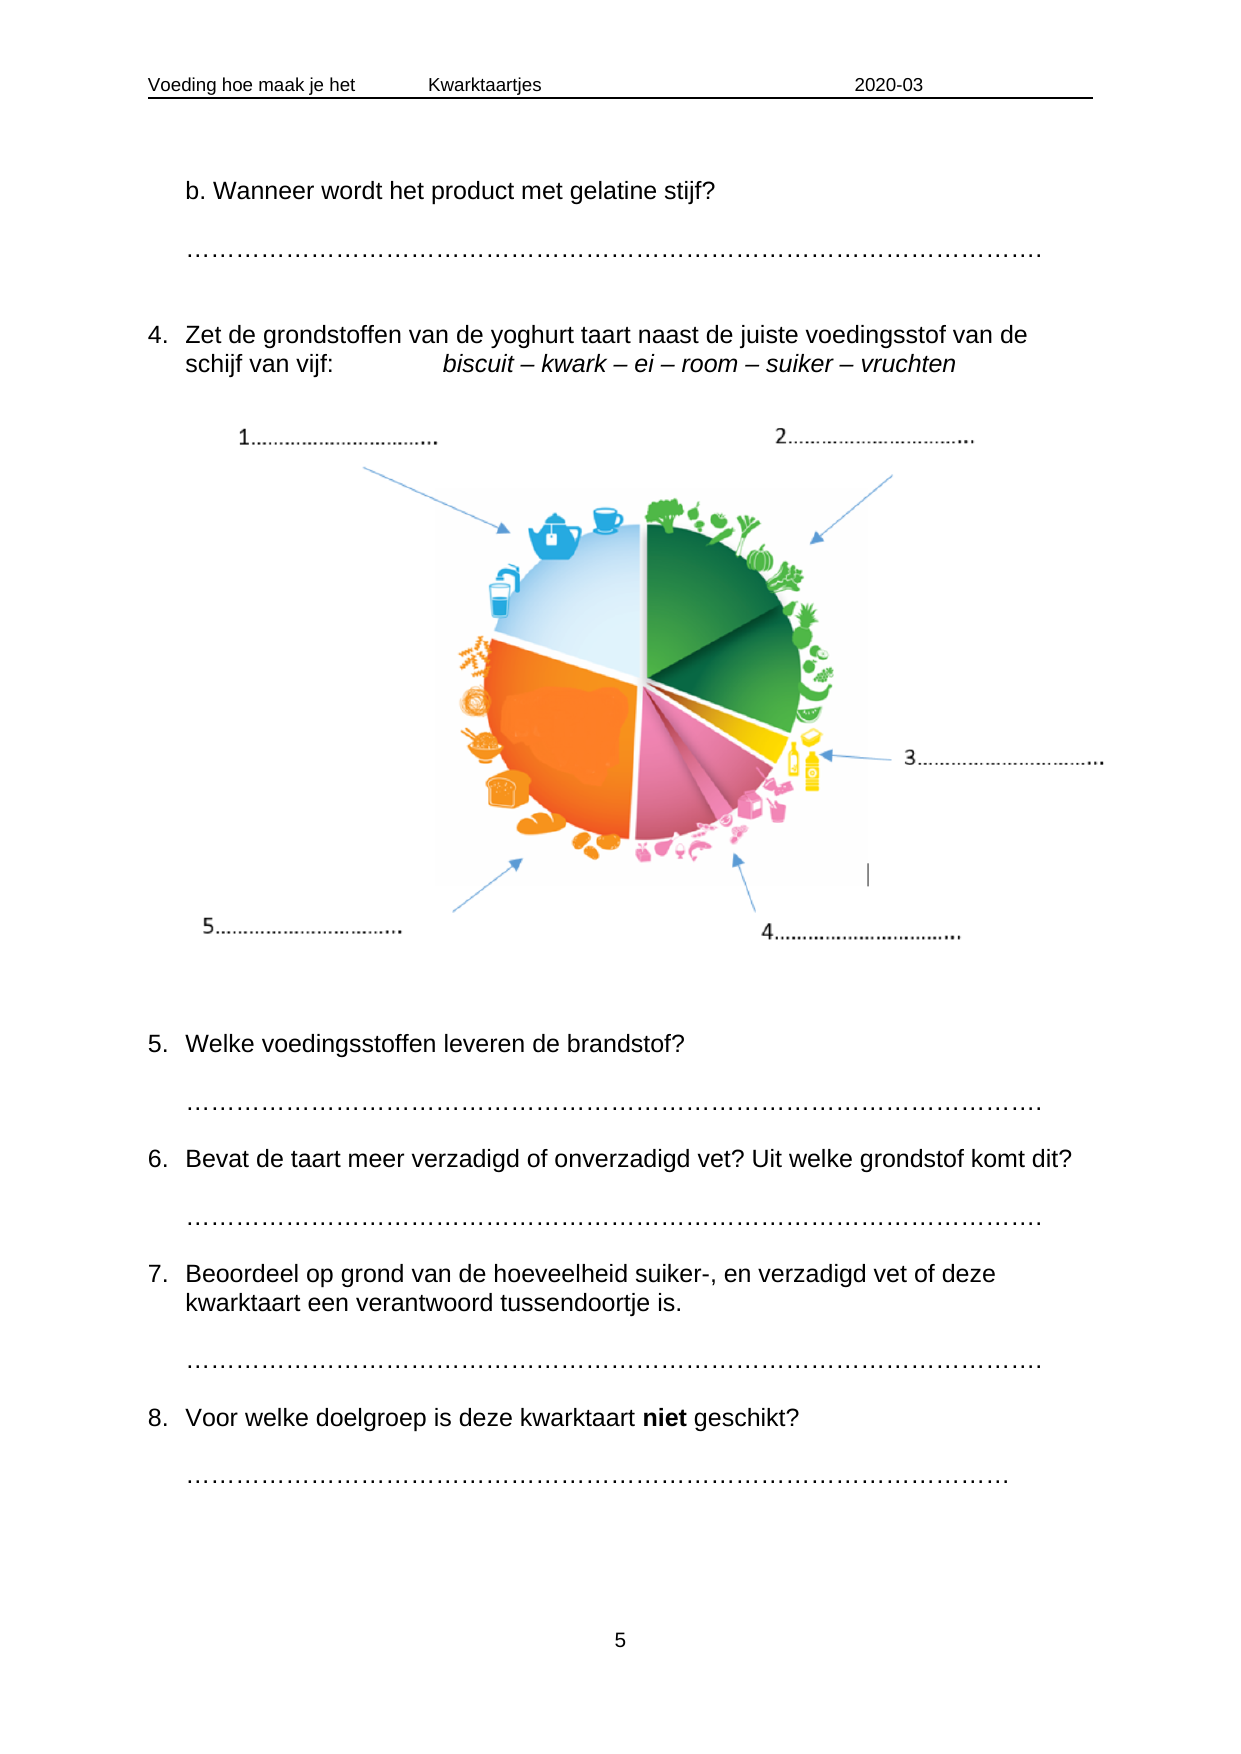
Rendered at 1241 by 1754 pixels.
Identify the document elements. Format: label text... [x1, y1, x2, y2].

list Voor welke doelgroep is deze kwarktaart niet geschikt? ……………………………………………………………………………………… [148, 1403, 1093, 1518]
list Bevat de taart meer verzadigd of onverzadigd vet? Uit welke grondstof komt dit? …………………………………………………………………………………………. [148, 1144, 1093, 1259]
list Beoordeel op grond van de hoeveelheid suiker-, en verzadigd vet of deze kwarktaart een verantwoord tussendoortje is. …………………………………………………………………………………………. [148, 1259, 1093, 1403]
picture [185, 406, 1130, 972]
list Welke voedingsstoffen leveren de brandstof? …………………………………………………………………………………………. [148, 1029, 1093, 1144]
text b. Wanneer wordt het product met gelatine stijf? …………………………………………………………………………………………. [185, 176, 1093, 291]
